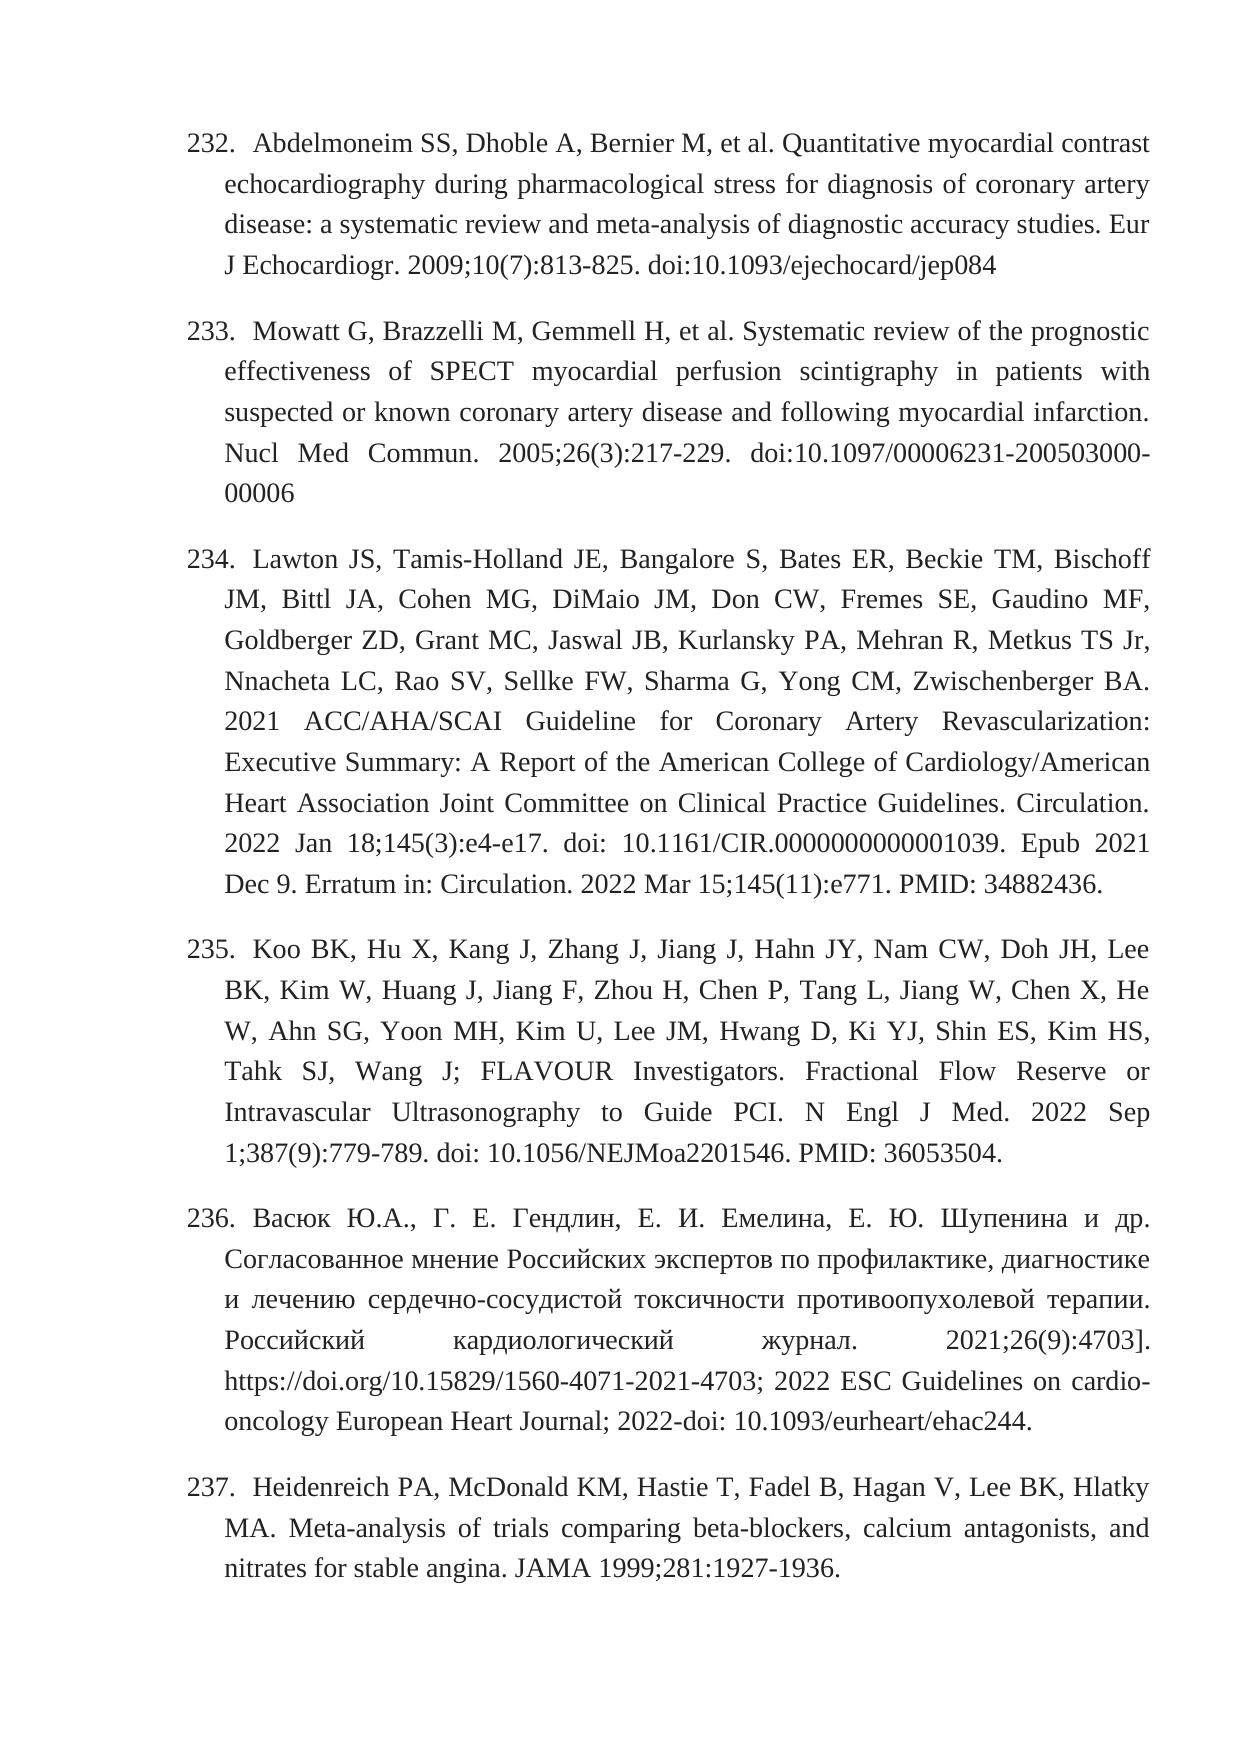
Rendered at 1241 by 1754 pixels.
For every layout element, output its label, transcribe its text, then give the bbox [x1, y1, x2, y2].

list Lawton JS, Tamis-Holland JE, Bangalore S, Bates ER, Beckie TM, Bischoff JM, Bittl JA, Cohen MG, DiMaio JM, Don CW, Fremes SE, Gaudino MF, Goldberger ZD, Grant MC, Jaswal JB, Kurlansky PA, Mehran R, Metkus TS Jr, Nnacheta LC, Rao SV, Sellke FW, Sharma G, Yong CM, Zwischenberger BA. 2021 ACC/AHA/SCAI Guideline for Coronary Artery Revascularization: Executive Summary: A Report of the American College of Cardiology/American Heart Association Joint Committee on Clinical Practice Guidelines. Circulation. 2022 Jan 18;145(3):e4-e17. doi: 10.1161/CIR.0000000000001039. Epub 2021 Dec 9. Erratum in: Circulation. 2022 Mar 15;145(11):e771. PMID: 34882436. [187, 534, 1152, 899]
list Васюк Ю.А., Г. Е. Гендлин, Е. И. Емелина, Е. Ю. Шупенина и др. Согласованное мнение Российских экспертов по профилактике, диагностике и лечению сердечно-сосудистой токсичности противоопухолевой терапии. Российский кардиологический журнал. 2021;26(9):4703]. https://doi.org/10.15829/1560-4071-2021-4703; 2022 ESC Guidelines on cardio-oncology European Heart Journal; 2022-doi: 10.1093/eurheart/ehac244. [187, 1193, 1152, 1437]
list Mowatt G, Brazzelli M, Gemmell H, et al. Systematic review of the prognostic effectiveness of SPECT myocardial perfusion scintigraphy in patients with suspected or known coronary artery disease and following myocardial infarction. Nucl Med Commun. 2005;26(3):217-229. doi:10.1097/00006231-200503000-00006 [187, 306, 1152, 509]
list Heidenreich PA, McDonald KM, Hastie T, Fadel B, Hagan V, Lee BK, Hlatky MA. Meta-analysis of trials comparing beta-blockers, calcium antagonists, and nitrates for stable angina. JAMA 1999;281:1927-1936. [187, 1462, 1152, 1584]
list Koo BK, Hu X, Kang J, Zhang J, Jiang J, Hahn JY, Nam CW, Doh JH, Lee BK, Kim W, Huang J, Jiang F, Zhou H, Chen P, Tang L, Jiang W, Chen X, He W, Ahn SG, Yoon MH, Kim U, Lee JM, Hwang D, Ki YJ, Shin ES, Kim HS, Tahk SJ, Wang J; FLAVOUR Investigators. Fractional Flow Reserve or Intravascular Ultrasonography to Guide PCI. N Engl J Med. 2022 Sep 1;387(9):779-789. doi: 10.1056/NEJMoa2201546. PMID: 36053504. [187, 924, 1152, 1168]
list Abdelmoneim SS, Dhoble A, Bernier M, et al. Quantitative myocardial contrast echocardiography during pharmacological stress for diagnosis of coronary artery disease: a systematic review and meta-analysis of diagnostic accuracy studies. Eur J Echocardiogr. 2009;10(7):813-825. doi:10.1093/ejechocard/jep084 [187, 118, 1152, 281]
